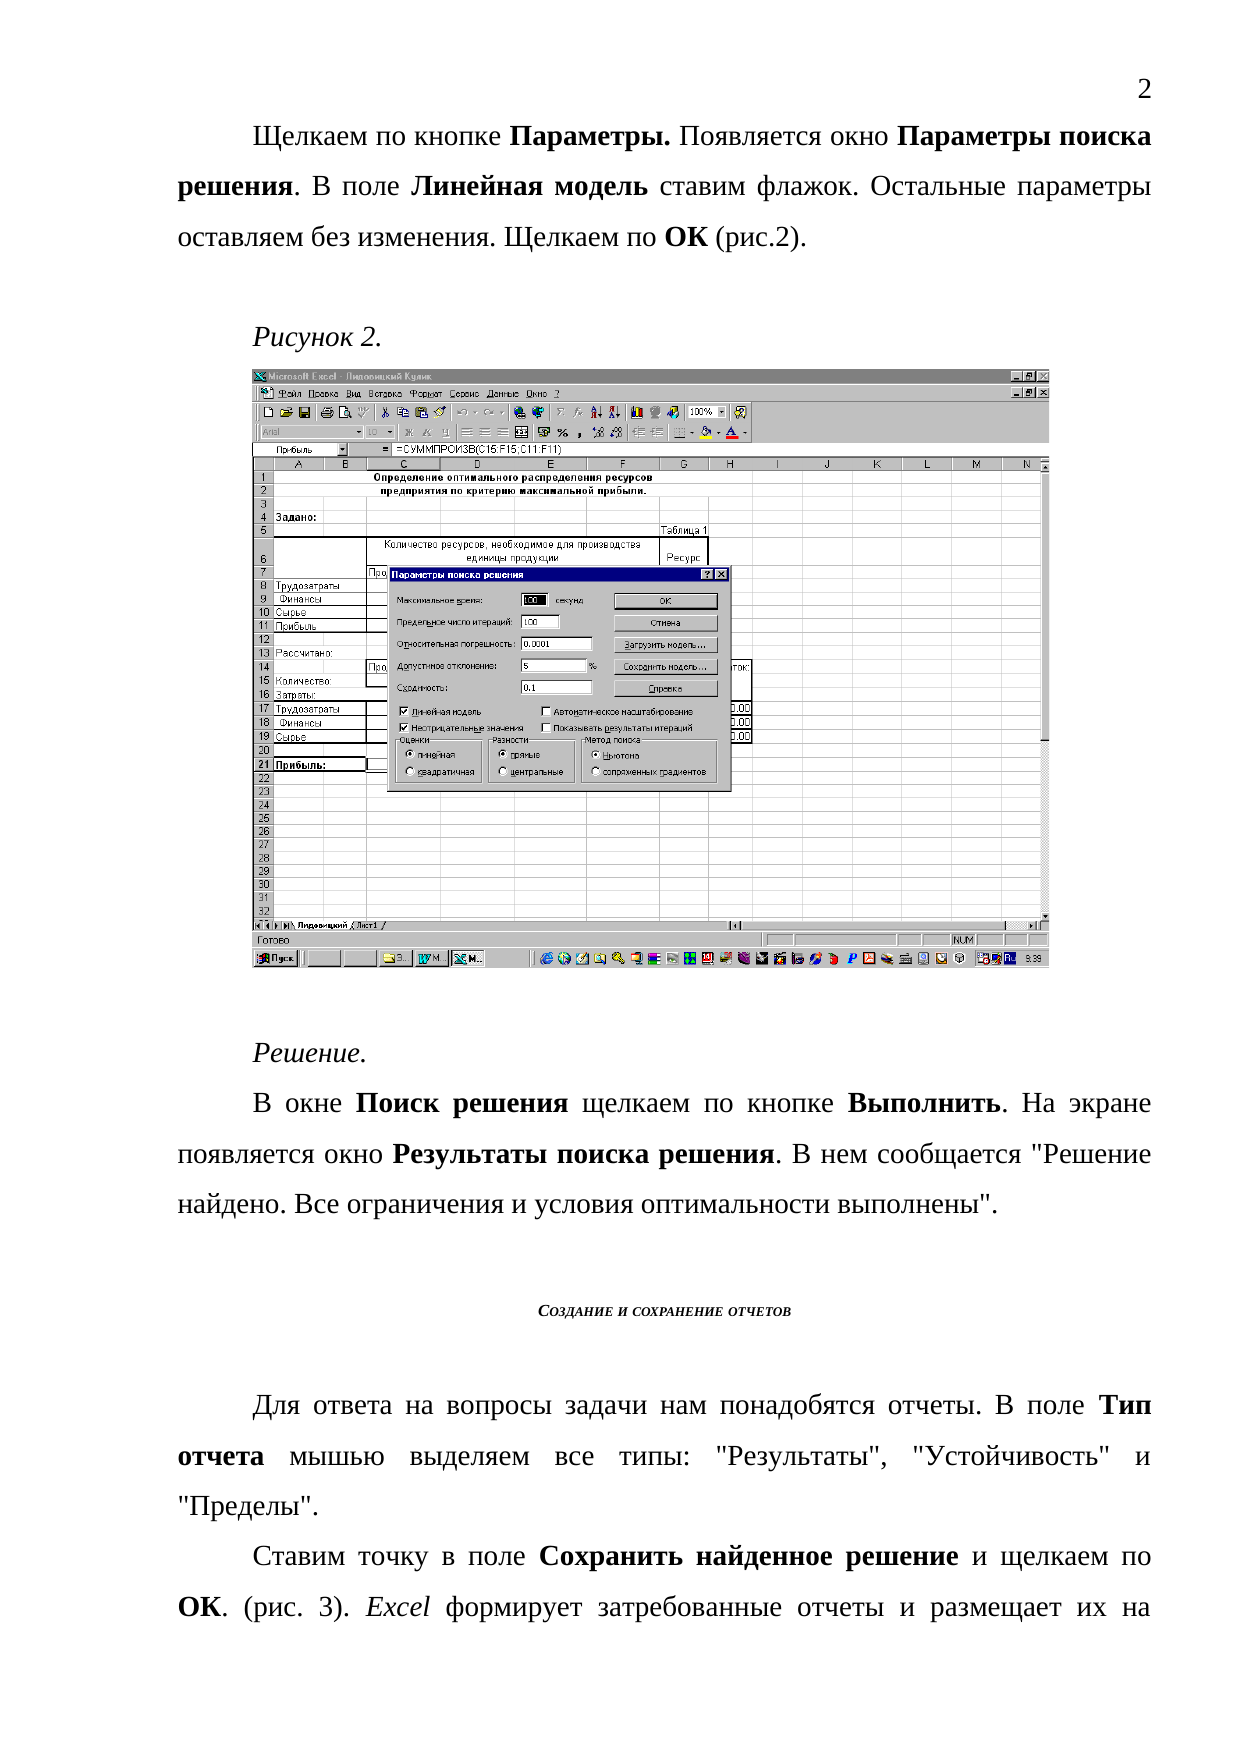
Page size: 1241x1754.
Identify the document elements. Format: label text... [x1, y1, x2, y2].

text В окне Поиск решения щелкаем по кнопке Выполнить. На экране появляется окно Результаты поиска решения. В нем сообщается "Решение найдено. Все ограничения и условия оптимальности выполнены". [177, 1086, 1152, 1220]
text Рисунок 2. [177, 319, 1152, 353]
subtitle Создание и сохранение отчетов [177, 1287, 1152, 1320]
text Щелкаем по кнопке Параметры. Появляется окно Параметры поиска решения. В поле Линейная модель ставим флажок. Остальные параметры оставляем без изменения. Щелкаем по ОК (рис.2). [177, 118, 1152, 252]
text Для ответа на вопросы задачи нам понадобятся отчеты. В поле Тип отчета мышью выделяем все типы: "Результаты", "Устойчивость" и "Пределы". [177, 1387, 1152, 1522]
text Решение. [177, 1035, 1152, 1069]
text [177, 1538, 1152, 1622]
